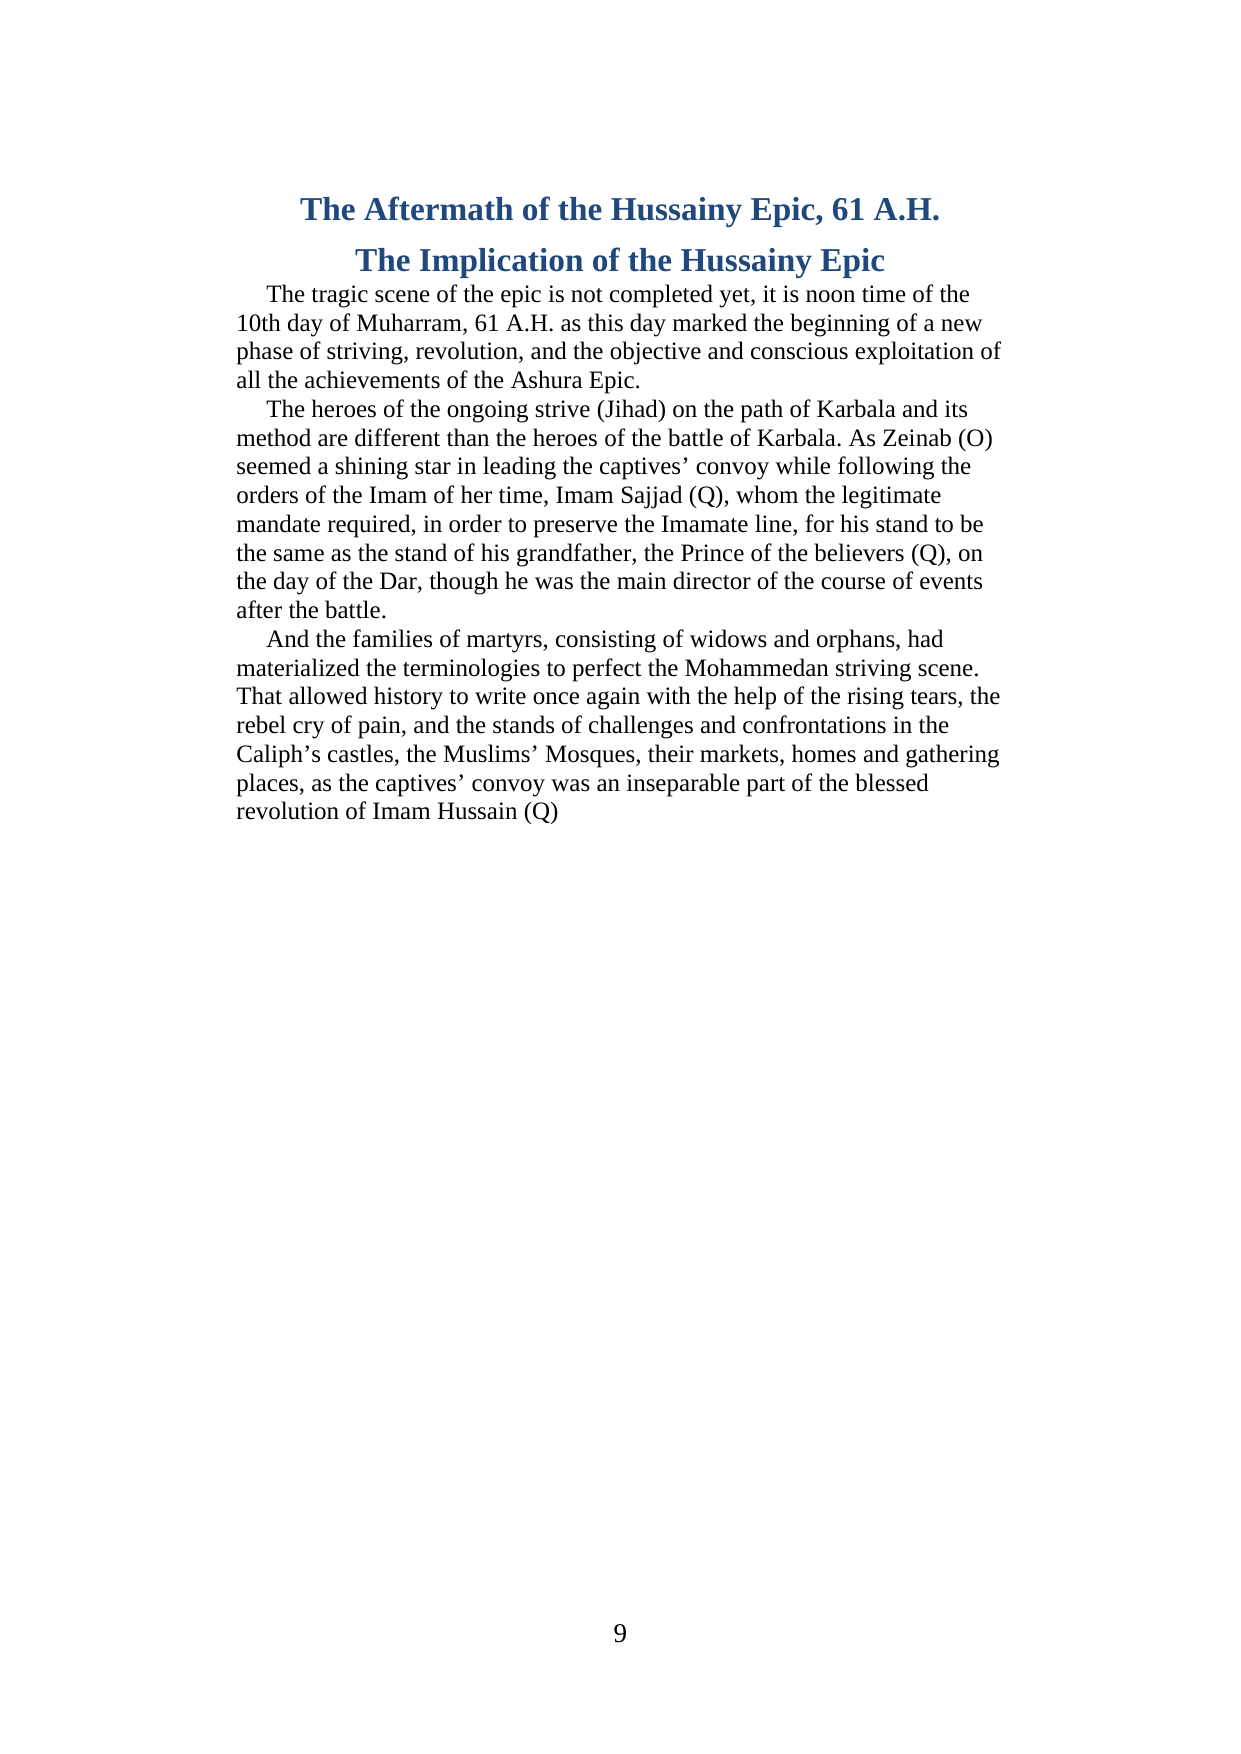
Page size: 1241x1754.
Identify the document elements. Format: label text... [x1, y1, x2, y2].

text The tragic scene of the epic is not completed yet, it is noon time of the 10th day of Muharram, 61 A.H. as this day marked the beginning of a new phase of striving, revolution, and the objective and conscious exploitation of all the achievements of the Ashura Epic. [236, 279, 1004, 394]
text The heroes of the ongoing strive (Jihad) on the path of Karbala and its method are different than the heroes of the battle of Karbala. As Zeinab (O) seemed a shining star in leading the captives’ convoy while following the orders of the Imam of her time, Imam Sajjad (Q), whom the legitimate mandate required, in order to preserve the Imamate line, for his stand to be the same as the stand of his grandfather, the Prince of the believers (Q), on the day of the Dar, though he was the main director of the course of events after the battle. [236, 394, 1004, 624]
subtitle The Aftermath of the Hussainy Epic, 61 A.H. [236, 190, 1004, 228]
subtitle The Implication of the Hussainy Epic [236, 241, 1004, 279]
text And the families of martyrs, consisting of widows and orphans, had materialized the terminologies to perfect the Mohammedan striving scene. That allowed history to write once again with the help of the rising tears, the rebel cry of pain, and the stands of challenges and confrontations in the Caliph’s castles, the Muslims’ Mosques, their markets, homes and gathering places, as the captives’ convoy was an inseparable part of the blessed revolution of Imam Hussain (Q) [236, 624, 1004, 825]
